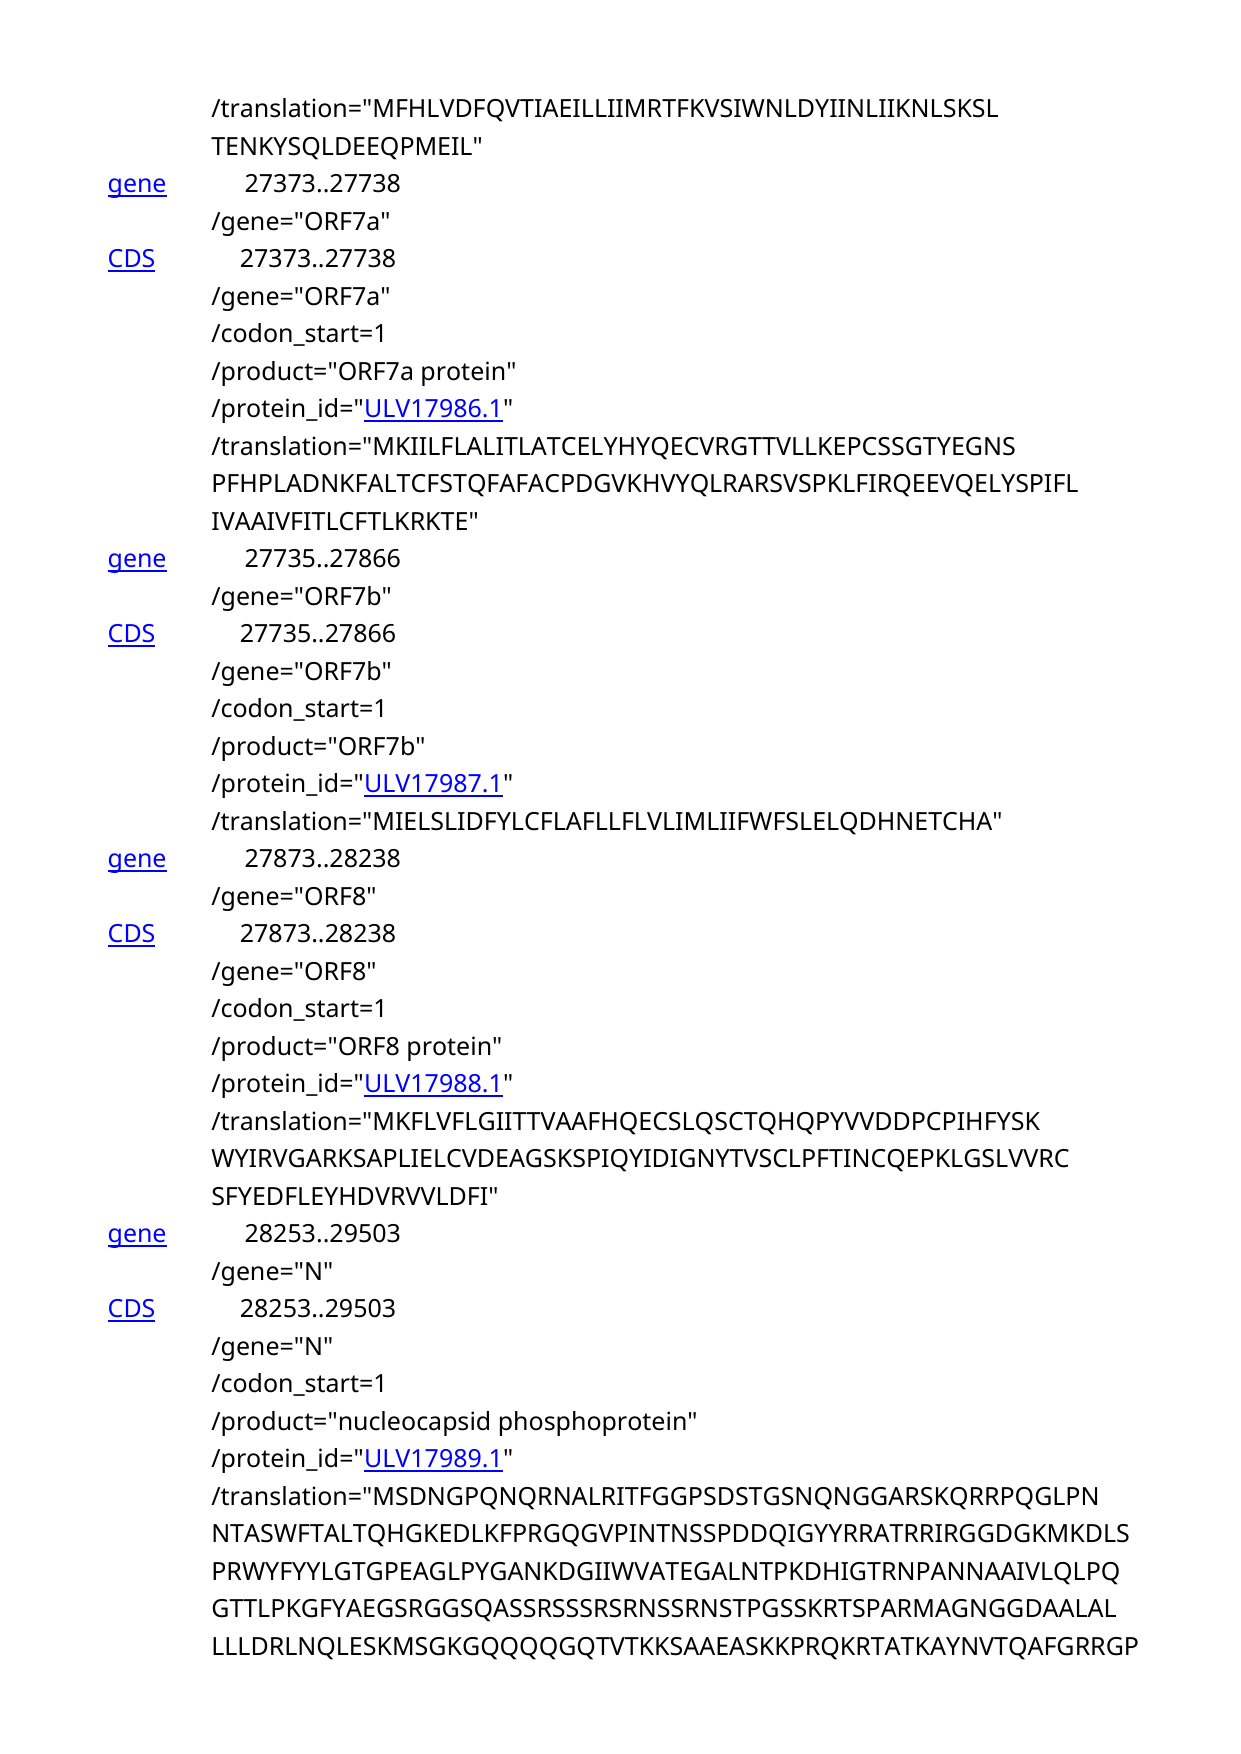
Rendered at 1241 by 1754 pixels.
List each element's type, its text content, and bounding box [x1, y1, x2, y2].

text /translation="MKFLVFLGIITTVAAFHQECSLQSCTQHQPYVVDDPCPIHFYSK [75, 1102, 1165, 1139]
text gene 27373..27738 [75, 164, 1165, 202]
text WYIRVGARKSAPLIELCVDEAGSKSPIQYIDIGNYTVSCLPFTINCQEPKLGSLVVRC [75, 1139, 1165, 1177]
text /gene="ORF7a" [75, 202, 1165, 239]
text /translation="MFHLVDFQVTIAEILLIIMRTFKVSIWNLDYIINLIIKNLSKSL [75, 89, 1165, 127]
text /protein_id="ULV17989.1" [75, 1439, 1165, 1477]
text /product="nucleocapsid phosphoprotein" [75, 1402, 1165, 1439]
text CDS 27735..27866 [75, 614, 1165, 652]
text /translation="MIELSLIDFYLCFLAFLLFLVLIMLIIFWFSLELQDHNETCHA" [75, 802, 1165, 839]
text /gene="N" [75, 1327, 1165, 1364]
text gene 27873..28238 [75, 839, 1165, 877]
text /gene="N" [75, 1252, 1165, 1289]
text CDS 27373..27738 [75, 239, 1165, 277]
text /protein_id="ULV17987.1" [75, 764, 1165, 802]
text /codon_start=1 [75, 314, 1165, 352]
text /gene="ORF8" [75, 952, 1165, 989]
text PFHPLADNKFALTCFSTQFAFACPDGVKHVYQLRARSVSPKLFIRQEEVQELYSPIFL [75, 464, 1165, 502]
text gene 28253..29503 [75, 1214, 1165, 1252]
text /translation="MSDNGPQNQRNALRITFGGPSDSTGSNQNGGARSKQRRPQGLPN [75, 1477, 1165, 1514]
text IVAAIVFITLCFTLKRKTE" [75, 502, 1165, 539]
text GTTLPKGFYAEGSRGGSQASSRSSSRSRNSSRNSTPGSSKRTSPARMAGNGGDAALAL [75, 1589, 1165, 1627]
text /codon_start=1 [75, 1364, 1165, 1402]
text SFYEDFLEYHDVRVVLDFI" [75, 1177, 1165, 1214]
text /protein_id="ULV17988.1" [75, 1064, 1165, 1102]
text CDS 27873..28238 [75, 914, 1165, 952]
text LLLDRLNQLESKMSGKGQQQQGQTVTKKSAAEASKKPRQKRTATKAYNVTQAFGRRGP [75, 1627, 1165, 1664]
text /gene="ORF7b" [75, 577, 1165, 614]
text /codon_start=1 [75, 989, 1165, 1027]
text /product="ORF7b" [75, 727, 1165, 764]
text PRWYFYYLGTGPEAGLPYGANKDGIIWVATEGALNTPKDHIGTRNPANNAAIVLQLPQ [75, 1552, 1165, 1589]
text /gene="ORF7a" [75, 277, 1165, 314]
text /gene="ORF8" [75, 877, 1165, 914]
text CDS 28253..29503 [75, 1289, 1165, 1327]
text /codon_start=1 [75, 689, 1165, 727]
text /translation="MKIILFLALITLATCELYHYQECVRGTTVLLKEPCSSGTYEGNS [75, 427, 1165, 464]
text /protein_id="ULV17986.1" [75, 389, 1165, 427]
text gene 27735..27866 [75, 539, 1165, 577]
text /gene="ORF7b" [75, 652, 1165, 689]
text /product="ORF7a protein" [75, 352, 1165, 389]
text NTASWFTALTQHGKEDLKFPRGQGVPINTNSSPDDQIGYYRRATRRIRGGDGKMKDLS [75, 1514, 1165, 1552]
text /product="ORF8 protein" [75, 1027, 1165, 1064]
text TENKYSQLDEEQPMEIL" [75, 127, 1165, 164]
